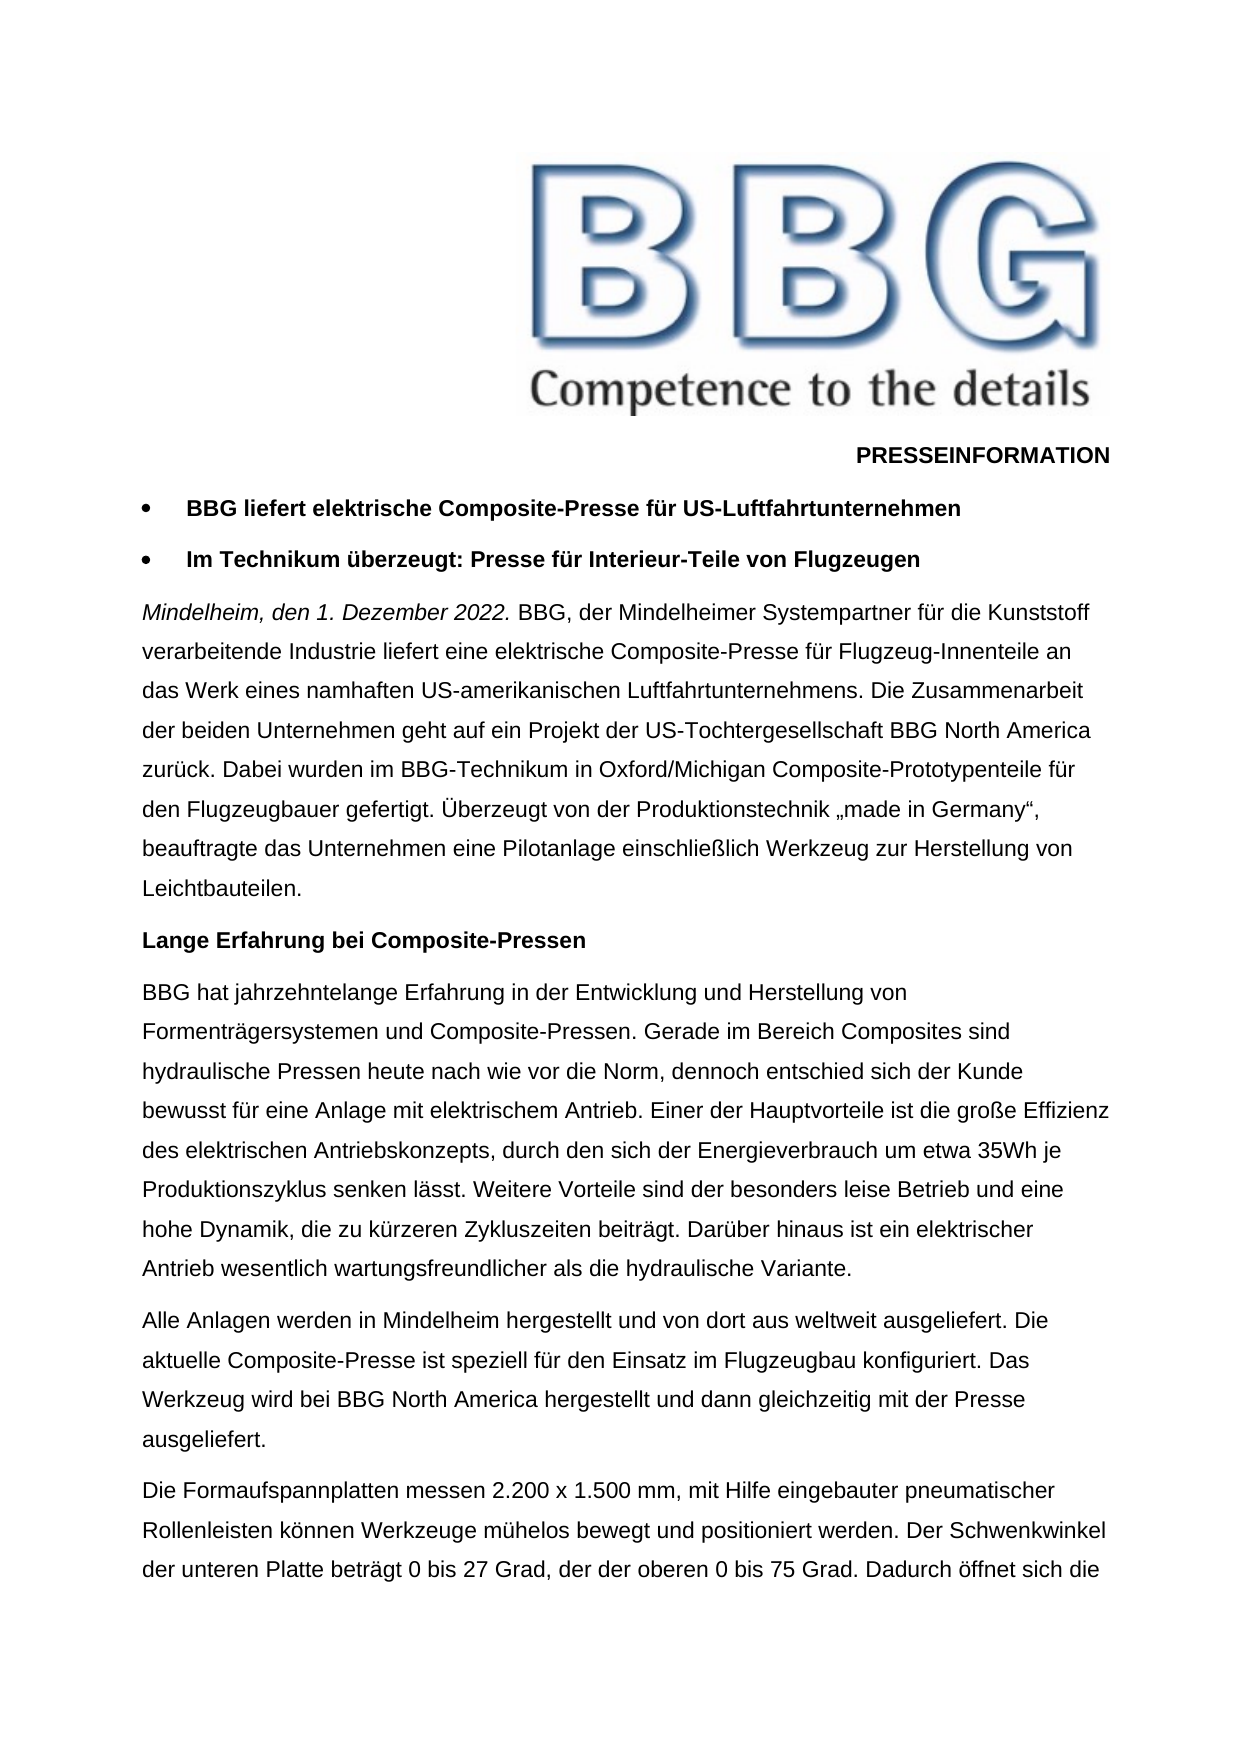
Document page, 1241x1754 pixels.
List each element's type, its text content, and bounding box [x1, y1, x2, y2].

text Mindelheim, den 1. Dezember 2022. BBG, der Mindelheimer Systempartner für die Kunststoff verarbeitende Industrie liefert eine elektrische Composite-Presse für Flugzeug-Innenteile an das Werk eines namhaften US-amerikanischen Luftfahrtunternehmens. Die Zusammenarbeit der beiden Unternehmen geht auf ein Projekt der US-Tochtergesellschaft BBG North America zurück. Dabei wurden im BBG-Technikum in Oxford/Michigan Composite-Prototypenteile für den Flugzeugbauer gefertigt. Überzeugt von der Produktionstechnik „made in Germany“, beauftragte das Unternehmen eine Pilotanlage einschließlich Werkzeug zur Herstellung von Leichtbauteilen. [142, 598, 1110, 901]
picture [515, 152, 1111, 416]
text BBG hat jahrzehntelange Erfahrung in der Entwicklung und Herstellung von Formenträgersystemen und Composite-Pressen. Gerade im Bereich Composites sind hydraulische Pressen heute nach wie vor die Norm, dennoch entschied sich der Kunde bewusst für eine Anlage mit elektrischem Antrieb. Einer der Hauptvorteile ist die große Effizienz des elektrischen Antriebskonzepts, durch den sich der Energieverbrauch um etwa 35Wh je Produktionszyklus senken lässt. Weitere Vorteile sind der besonders leise Betrieb und eine hohe Dynamik, die zu kürzeren Zykluszeiten beiträgt. Darüber hinaus ist ein elektrischer Antrieb wesentlich wartungsfreundlicher als die hydraulische Variante. [142, 979, 1110, 1281]
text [142, 1477, 1110, 1583]
text Lange Erfahrung bei Composite-Pressen [142, 927, 1110, 953]
text Presseinformation [142, 442, 1110, 469]
list Im Technikum überzeugt: Presse für Interieur-Teile von Flugzeugen [142, 546, 1110, 573]
text Alle Anlagen werden in Mindelheim hergestellt und von dort aus weltweit ausgeliefert. Die aktuelle Composite-Presse ist speziell für den Einsatz im Flugzeugbau konfiguriert. Das Werkzeug wird bei BBG North America hergestellt und dann gleichzeitig mit der Presse ausgeliefert. [142, 1307, 1110, 1452]
list BBG liefert elektrische Composite-Presse für US-Luftfahrtunternehmen [142, 494, 1110, 521]
